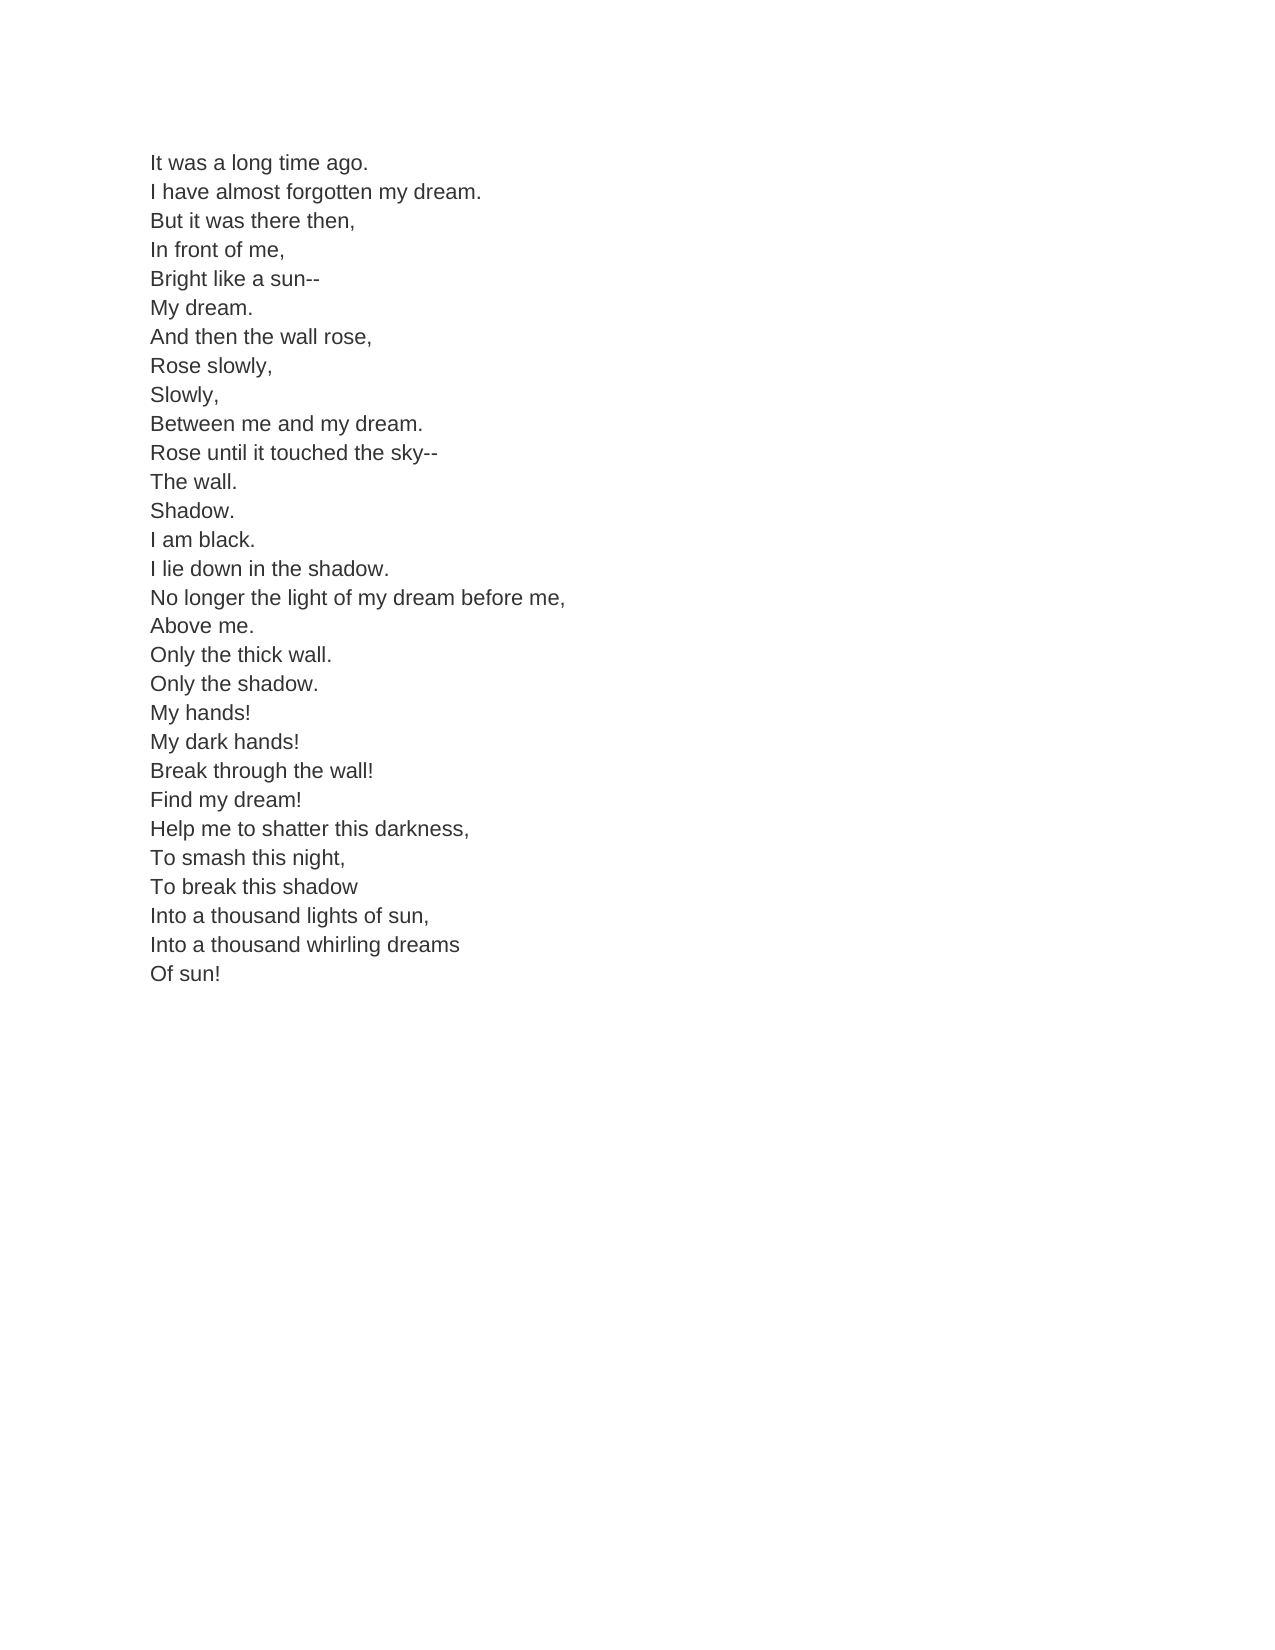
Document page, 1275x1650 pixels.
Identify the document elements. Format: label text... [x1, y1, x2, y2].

text It was a long time ago. I have almost forgotten my dream. But it was there then, In front of me, Bright like a sun-- My dream. And then the wall rose, Rose slowly, Slowly, Between me and my dream. Rose until it touched the sky-- The wall. Shadow. I am black. I lie down in the shadow. No longer the light of my dream before me, Above me. Only the thick wall. Only the shadow. My hands! My dark hands! Break through the wall! Find my dream! Help me to shatter this darkness, To smash this night, To break this shadow Into a thousand lights of sun, Into a thousand whirling dreams Of sun! [150, 150, 1125, 986]
